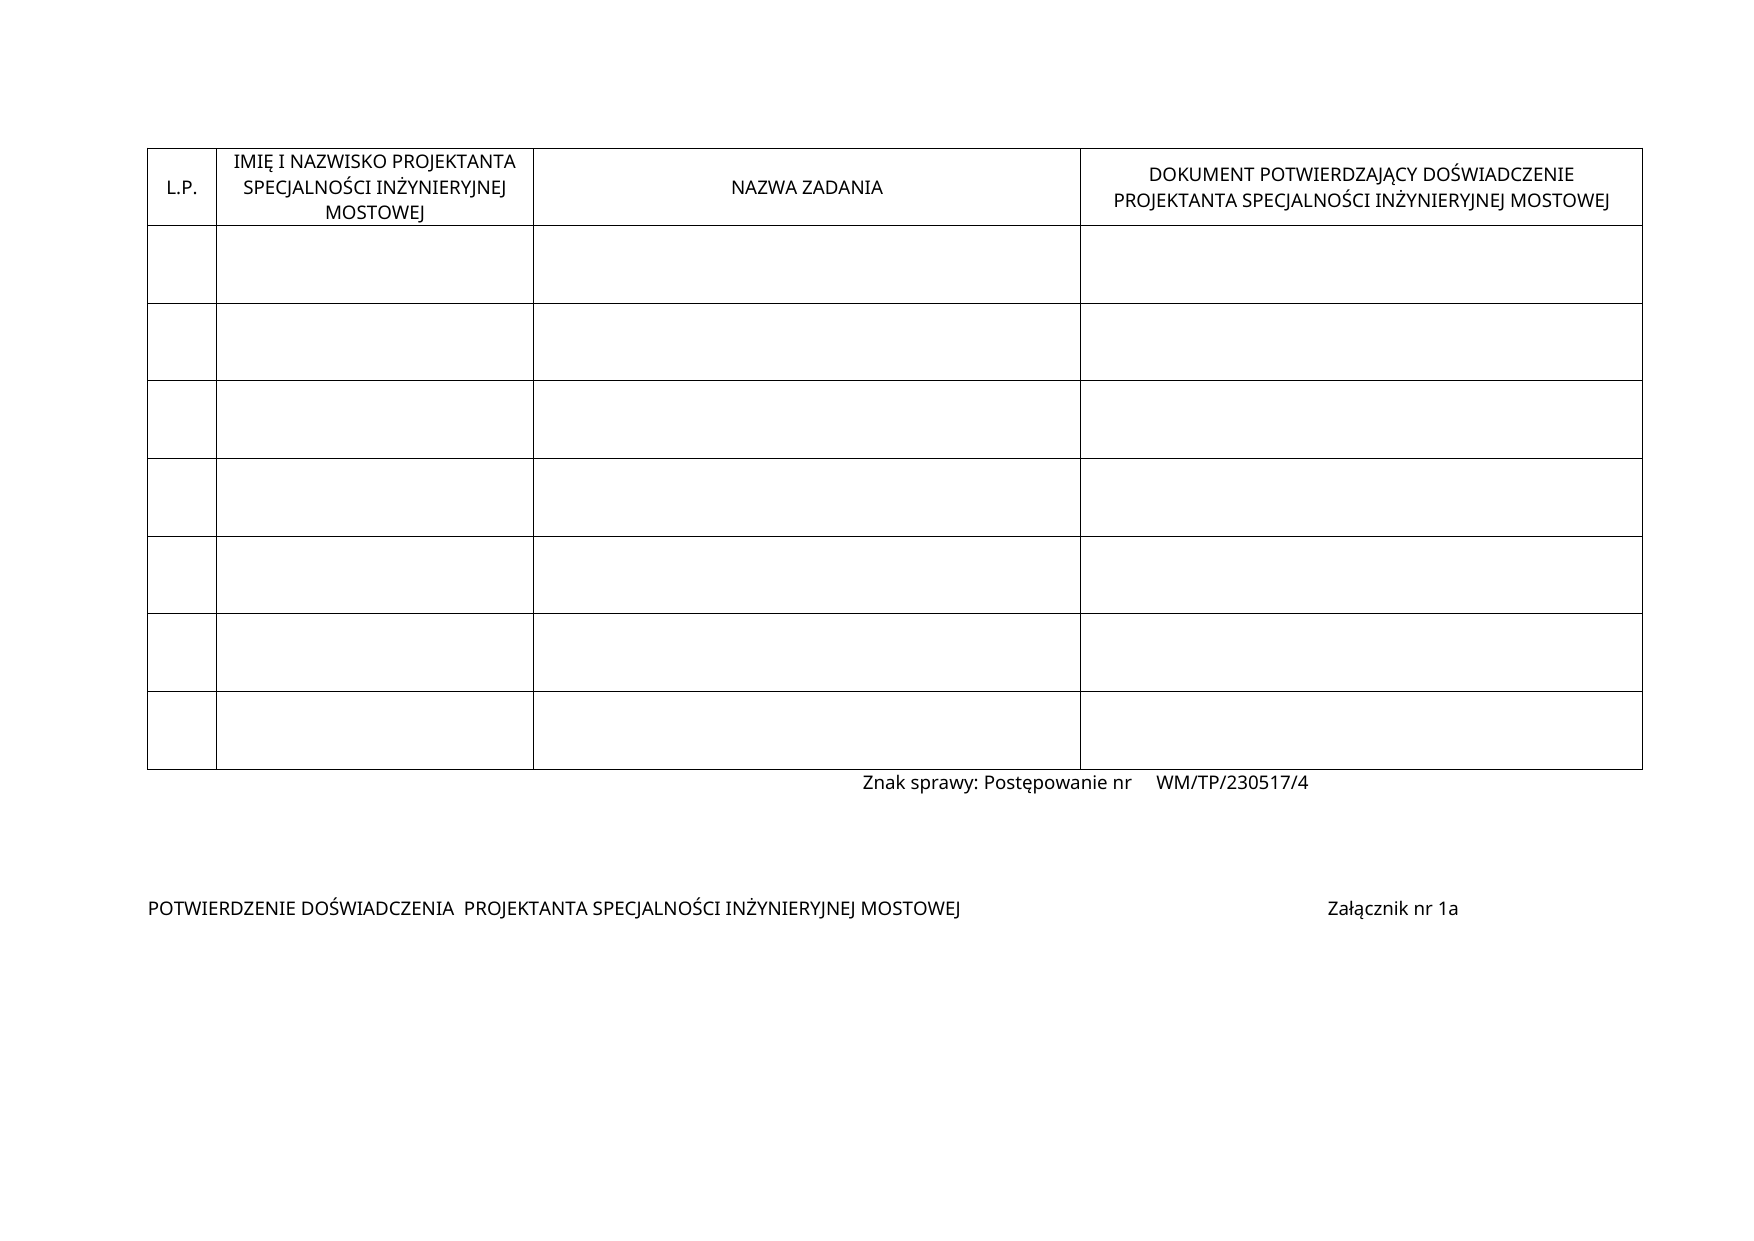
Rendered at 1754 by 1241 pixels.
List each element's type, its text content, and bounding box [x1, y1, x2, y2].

table_cell [1081, 614, 1642, 691]
table_cell [1081, 537, 1642, 613]
table_cell [1081, 459, 1642, 536]
table_cell [217, 304, 533, 380]
table_cell [1081, 304, 1642, 380]
table_header NAZWA ZADANIA [534, 149, 1080, 225]
table_cell [217, 459, 533, 536]
table_cell [1081, 692, 1642, 768]
table_cell [148, 226, 216, 303]
table_cell [217, 226, 533, 303]
table_cell [148, 692, 216, 768]
table_cell [534, 614, 1080, 691]
text Znak sprawy: Postępowanie nr WM/TP/230517/4 [560, 770, 1606, 795]
table_cell [1081, 226, 1642, 303]
table_cell [148, 459, 216, 536]
text POTWIERDZENIE DOŚWIADCZENIA PROJEKTANTA SPECJALNOŚCI INŻYNIERYJNEJ MOSTOWEJ Załącznik nr 1a [148, 895, 1606, 921]
table_cell [217, 692, 533, 768]
table_header L.P. [148, 149, 216, 225]
table_cell [1081, 381, 1642, 458]
table_cell [534, 381, 1080, 458]
table_cell [217, 614, 533, 691]
table_cell [148, 381, 216, 458]
table_cell [534, 226, 1080, 303]
table_cell [148, 614, 216, 691]
table_cell [217, 381, 533, 458]
table_cell [148, 304, 216, 380]
table_cell [534, 459, 1080, 536]
table_cell [534, 304, 1080, 380]
table_header DOKUMENT POTWIERDZAJĄCY DOŚWIADCZENIE PROJEKTANTA SPECJALNOŚCI INŻYNIERYJNEJ MOSTOWEJ [1081, 149, 1642, 225]
table_header IMIĘ I NAZWISKO PROJEKTANTA SPECJALNOŚCI INŻYNIERYJNEJ MOSTOWEJ [217, 149, 533, 225]
table_cell [148, 537, 216, 613]
table_cell [534, 537, 1080, 613]
table_cell [534, 692, 1080, 768]
table_cell [217, 537, 533, 613]
